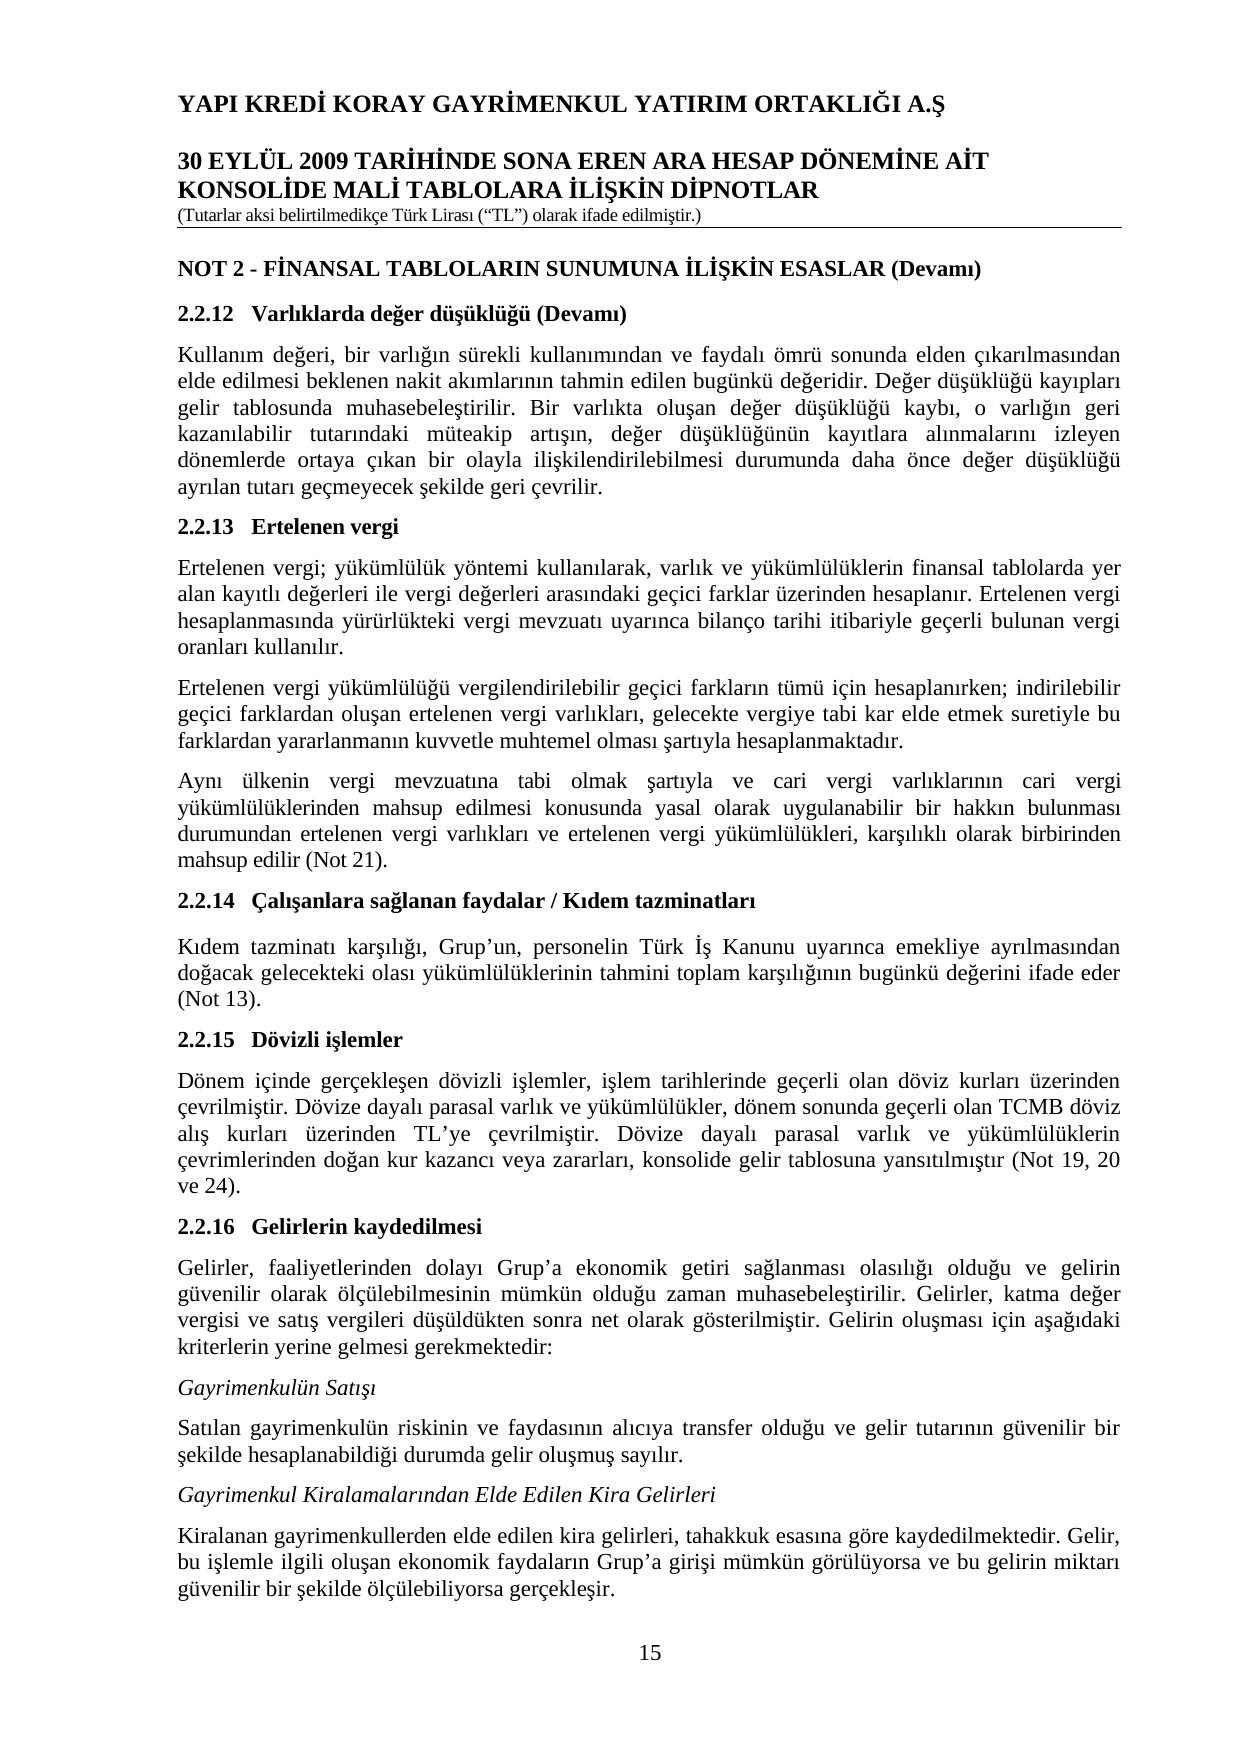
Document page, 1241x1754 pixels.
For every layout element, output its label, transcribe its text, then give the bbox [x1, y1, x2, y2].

text Aynı ülkenin vergi mevzuatına tabi olmak şartıyla ve cari vergi varlıklarının cari vergi yükümlülüklerinden mahsup edilmesi konusunda yasal olarak uygulanabilir bir hakkın bulunması durumundan ertelenen vergi varlıkları ve ertelenen vergi yükümlülükleri, karşılıklı olarak birbirinden mahsup edilir (Not 21). [177, 767, 1122, 873]
text 2.2.16 Gelirlerin kaydedilmesi [177, 1213, 1122, 1239]
text Ertelenen vergi yükümlülüğü vergilendirilebilir geçici farkların tümü için hesaplanırken; indirilebilir geçici farklardan oluşan ertelenen vergi varlıkları, gelecekte vergiye tabi kar elde etmek suretiyle bu farklardan yararlanmanın kuvvetle muhtemel olması şartıyla hesaplanmaktadır. [177, 674, 1122, 753]
text Satılan gayrimenkulün riskinin ve faydasının alıcıya transfer olduğu ve gelir tutarının güvenilir bir şekilde hesaplanabildiği durumda gelir oluşmuş sayılır. [177, 1414, 1122, 1467]
text Dönem içinde gerçekleşen dövizli işlemler, işlem tarihlerinde geçerli olan döviz kurları üzerinden çevrilmiştir. Dövize dayalı parasal varlık ve yükümlülükler, dönem sonunda geçerli olan TCMB döviz alış kurları üzerinden TL’ye çevrilmiştir. Dövize dayalı parasal varlık ve yükümlülüklerin çevrimlerinden doğan kur kazancı veya zararları, konsolide gelir tablosuna yansıtılmıştır (Not 19, 20 ve 24). [177, 1067, 1122, 1199]
text NOT 2 - FİNANSAL TABLOLARIN SUNUMUNA İLİŞKİN ESASLAR (Devamı) [177, 255, 1122, 281]
text 2.2.12 Varlıklarda değer düşüklüğü (Devamı) [177, 300, 1122, 327]
text Kullanım değeri, bir varlığın sürekli kullanımından ve faydalı ömrü sonunda elden çıkarılmasından elde edilmesi beklenen nakit akımlarının tahmin edilen bugünkü değeridir. Değer düşüklüğü kayıpları gelir tablosunda muhasebeleştirilir. Bir varlıkta oluşan değer düşüklüğü kaybı, o varlığın geri kazanılabilir tutarındaki müteakip artışın, değer düşüklüğünün kayıtlara alınmalarını izleyen dönemlerde ortaya çıkan bir olayla ilişkilendirilebilmesi durumunda daha önce değer düşüklüğü ayrılan tutarı geçmeyecek şekilde geri çevrilir. [177, 341, 1122, 499]
text Ertelenen vergi; yükümlülük yöntemi kullanılarak, varlık ve yükümlülüklerin finansal tablolarda yer alan kayıtlı değerleri ile vergi değerleri arasındaki geçici farklar üzerinden hesaplanır. Ertelenen vergi hesaplanmasında yürürlükteki vergi mevzuatı uyarınca bilanço tarihi itibariyle geçerli bulunan vergi oranları kullanılır. [177, 554, 1122, 659]
text Gayrimenkulün Satışı [177, 1373, 1122, 1400]
text 2.2.14 Çalışanlara sağlanan faydalar / Kıdem tazminatları [177, 887, 1122, 913]
text Kiralanan gayrimenkullerden elde edilen kira gelirleri, tahakkuk esasına göre kaydedilmektedir. Gelir, bu işlemle ilgili oluşan ekonomik faydaların Grup’a girişi mümkün görülüyorsa ve bu gelirin miktarı güvenilir bir şekilde ölçülebiliyorsa gerçekleşir. [177, 1522, 1122, 1601]
text 2.2.15 Dövizli işlemler [177, 1026, 1122, 1052]
text Gelirler, faaliyetlerinden dolayı Grup’a ekonomik getiri sağlanması olasılığı olduğu ve gelirin güvenilir olarak ölçülebilmesinin mümkün olduğu zaman muhasebeleştirilir. Gelirler, katma değer vergisi ve satış vergileri düşüldükten sonra net olarak gösterilmiştir. Gelirin oluşması için aşağıdaki kriterlerin yerine gelmesi gerekmektedir: [177, 1254, 1122, 1359]
text Gayrimenkul Kiralamalarından Elde Edilen Kira Gelirleri [177, 1481, 1122, 1508]
text 2.2.13 Ertelenen vergi [177, 513, 1122, 540]
text Kıdem tazminatı karşılığı, Grup’un, personelin Türk İş Kanunu uyarınca emekliye ayrılmasından doğacak gelecekteki olası yükümlülüklerinin tahmini toplam karşılığının bugünkü değerini ifade eder (Not 13). [177, 933, 1122, 1012]
